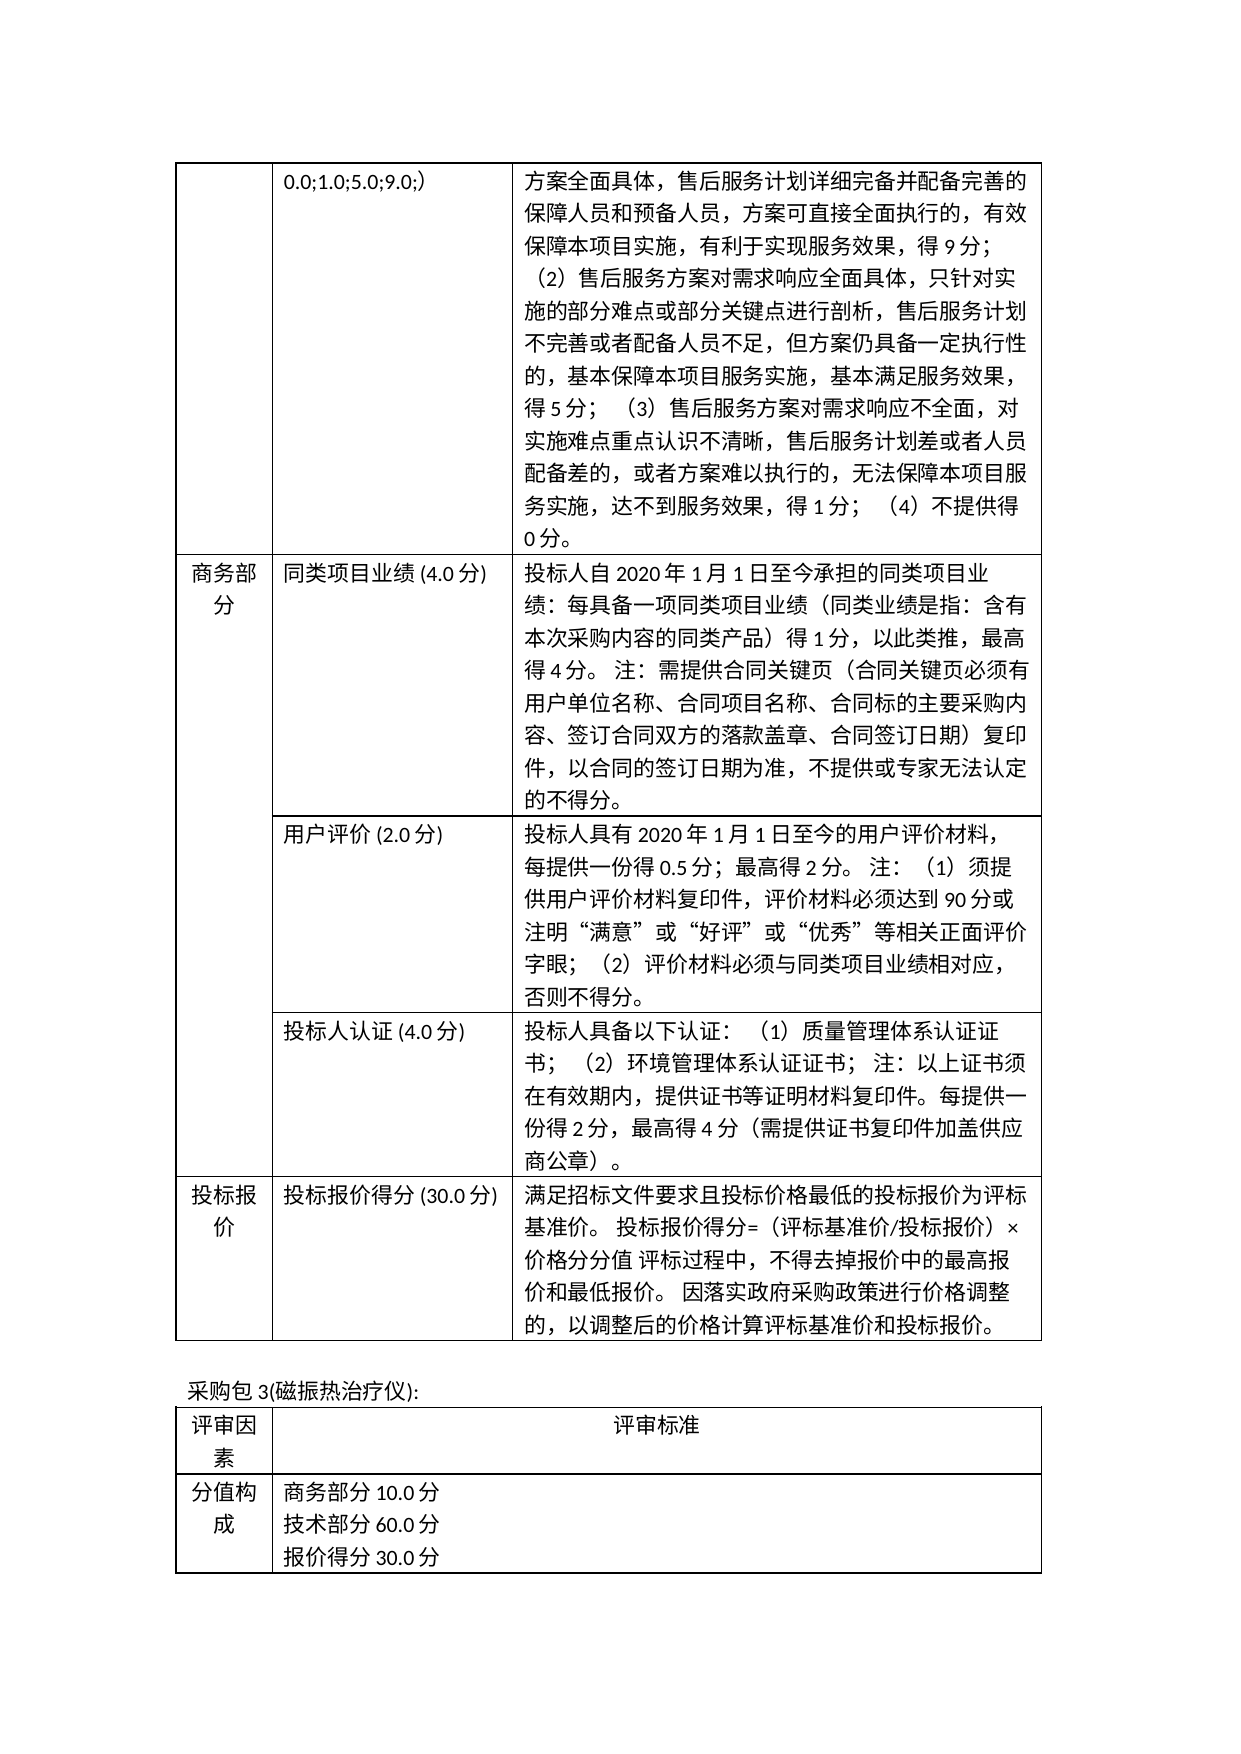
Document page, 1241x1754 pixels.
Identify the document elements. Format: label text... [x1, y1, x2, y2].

table_cell 投标人认证 (4.0分) [273, 1013, 512, 1176]
table_cell 商务部分10.0分 技术部分60.0分 报价得分30.0分 [273, 1475, 1041, 1572]
table_header 评审因素 [177, 1408, 272, 1473]
table_cell 分值构成 [177, 1475, 272, 1572]
table_cell 满足招标文件要求且投标价格最低的投标报价为评标基准价。 投标报价得分=（评标基准价/投标报价）×价格分分值 评标过程中，不得去掉报价中的最高报价和最低报价。 因落实政府采购政策进行价格调整的，以调整后的价格计算评标基准价和投标报价。 [513, 1177, 1041, 1340]
table_cell 同类项目业绩 (4.0分) [273, 555, 512, 815]
table_cell 用户评价 (2.0分) [273, 817, 512, 1012]
table_header 评审标准 [273, 1408, 1041, 1473]
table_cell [273, 164, 512, 553]
table_cell 投标报价得分 (30.0分) [273, 1177, 512, 1340]
table_cell 商务部分 [177, 555, 272, 1176]
table_cell 投标人具有2020年1月1日至今的用户评价材料，每提供一份得0.5分；最高得2分。 注：（1）须提供用户评价材料复印件，评价材料必须达到90分或注明“满意”或“好评”或“优秀”等相关正面评价字眼；（2）评价材料必须与同类项目业绩相对应，否则不得分。 [513, 817, 1041, 1012]
table_cell 投标报价 [177, 1177, 272, 1340]
text 采购包3(磁振热治疗仪): [187, 1374, 1053, 1406]
table_cell 投标人自2020年1月1日至今承担的同类项目业绩：每具备一项同类项目业绩（同类业绩是指：含有本次采购内容的同类产品）得1分，以此类推，最高得4分。 注：需提供合同关键页（合同关键页必须有用户单位名称、合同项目名称、合同标的主要采购内容、签订合同双方的落款盖章、合同签订日期）复印件，以合同的签订日期为准，不提供或专家无法认定的不得分。 [513, 555, 1041, 815]
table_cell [513, 164, 1041, 553]
table_cell 投标人具备以下认证： （1）质量管理体系认证证书； （2）环境管理体系认证证书； 注：以上证书须在有效期内，提供证书等证明材料复印件。每提供一份得2分，最高得4分（需提供证书复印件加盖供应商公章）。 [513, 1013, 1041, 1176]
